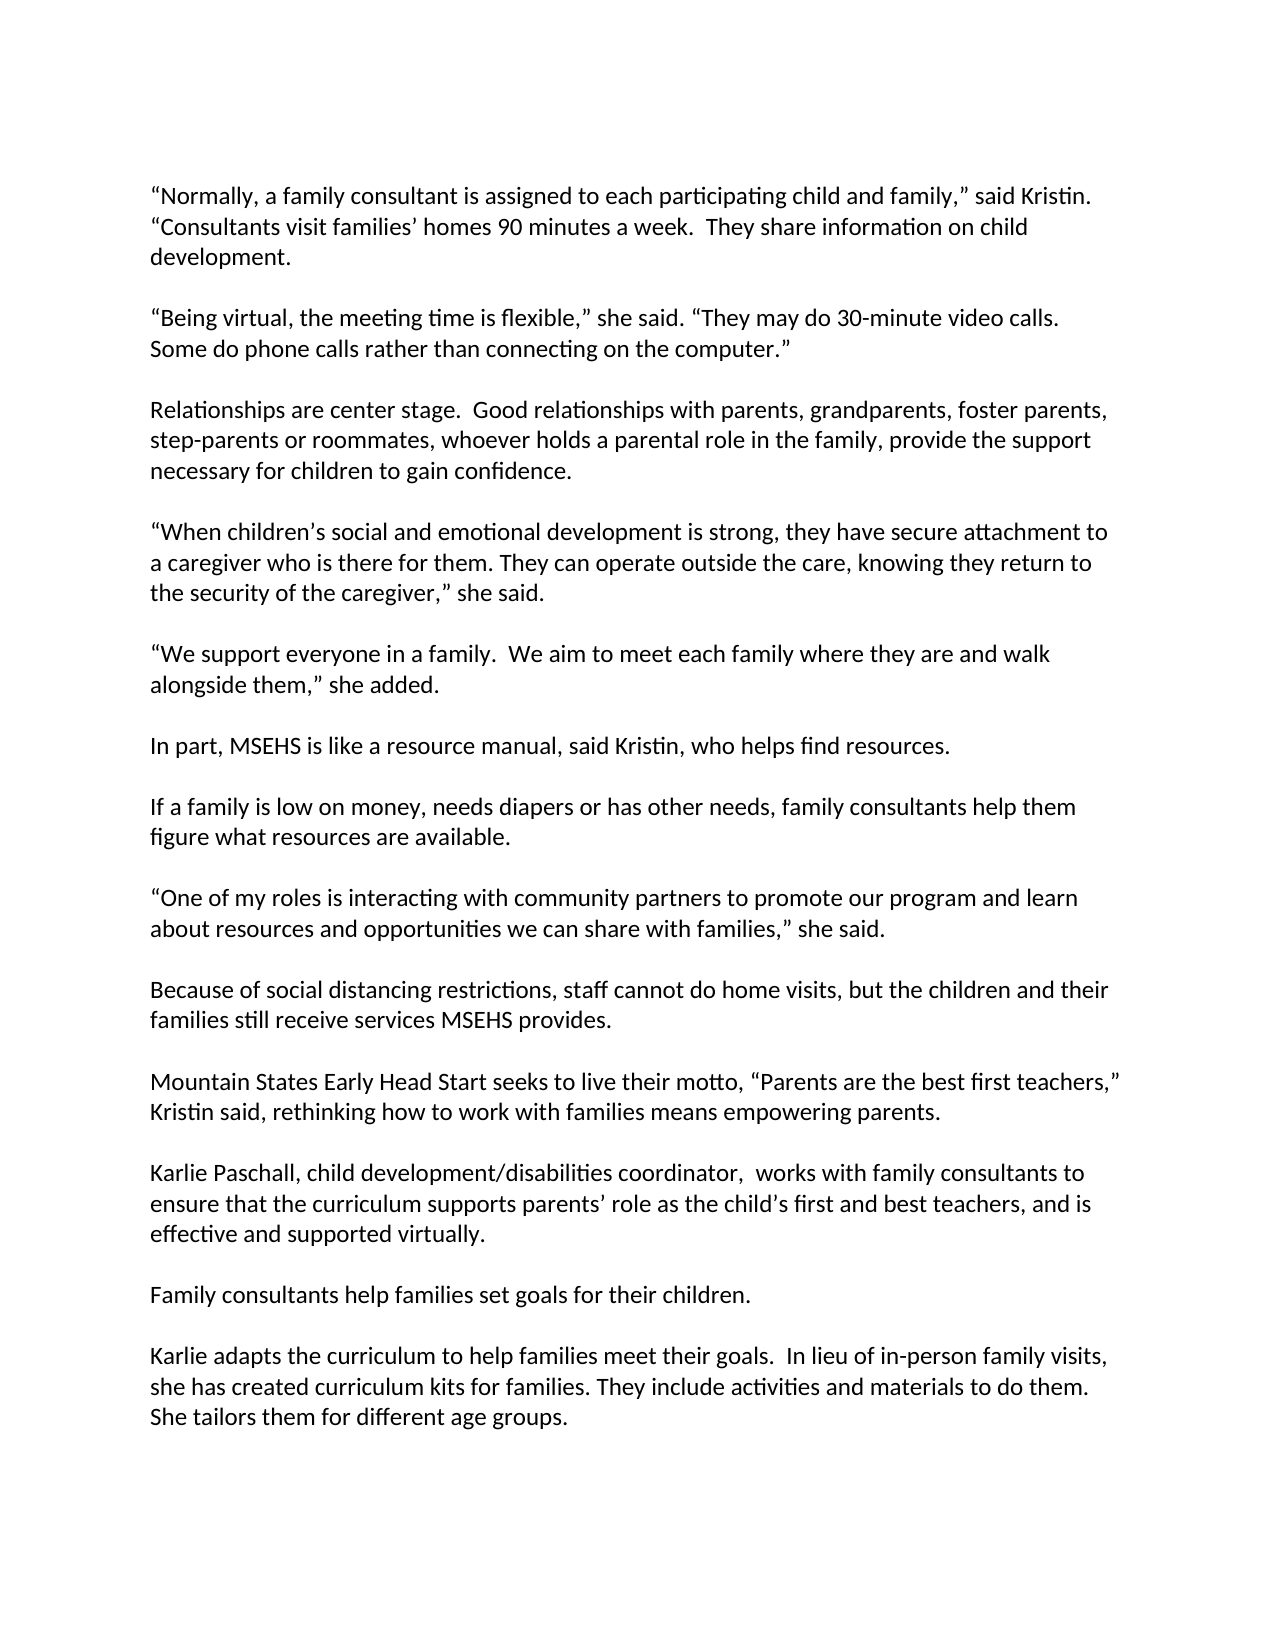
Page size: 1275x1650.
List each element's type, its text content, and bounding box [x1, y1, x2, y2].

text Relationships are center stage. Good relationships with parents, grandparents, foster parents, step-parents or roommates, whoever holds a parental role in the family, provide the support necessary for children to gain confidence. [150, 394, 1125, 486]
text Family consultants help families set goals for their children. [150, 1279, 1125, 1310]
text Because of social distancing restrictions, staff cannot do home visits, but the children and their families still receive services MSEHS provides. [150, 974, 1125, 1035]
text “Being virtual, the meeting time is flexible,” she said. “They may do 30-minute video calls. Some do phone calls rather than connecting on the computer.” [150, 303, 1125, 364]
text In part, MSEHS is like a resource manual, said Kristin, who helps find resources. [150, 730, 1125, 760]
text “Normally, a family consultant is assigned to each participating child and family,” said Kristin. “Consultants visit families’ homes 90 minutes a week. They share information on child development. [150, 181, 1125, 272]
text “One of my roles is interacting with community partners to promote our program and learn about resources and opportunities we can share with families,” she said. [150, 882, 1125, 943]
text “We support everyone in a family. We aim to meet each family where they are and walk alongside them,” she added. [150, 638, 1125, 699]
text “When children’s social and emotional development is strong, they have secure attachment to a caregiver who is there for them. They can operate outside the care, knowing they return to the security of the caregiver,” she said. [150, 516, 1125, 608]
text If a family is low on money, needs diapers or has other needs, family consultants help them figure what resources are available. [150, 791, 1125, 852]
text Mountain States Early Head Start seeks to live their motto, “Parents are the best first teachers,” Kristin said, rethinking how to work with families means empowering parents. [150, 1066, 1125, 1127]
text Karlie adapts the curriculum to help families meet their goals. In lieu of in-person family visits, she has created curriculum kits for families. They include activities and materials to do them. She tailors them for different age groups. [150, 1340, 1125, 1432]
text Karlie Paschall, child development/disabilities coordinator, works with family consultants to ensure that the curriculum supports parents’ role as the child’s first and best teachers, and is effective and supported virtually. [150, 1157, 1125, 1249]
